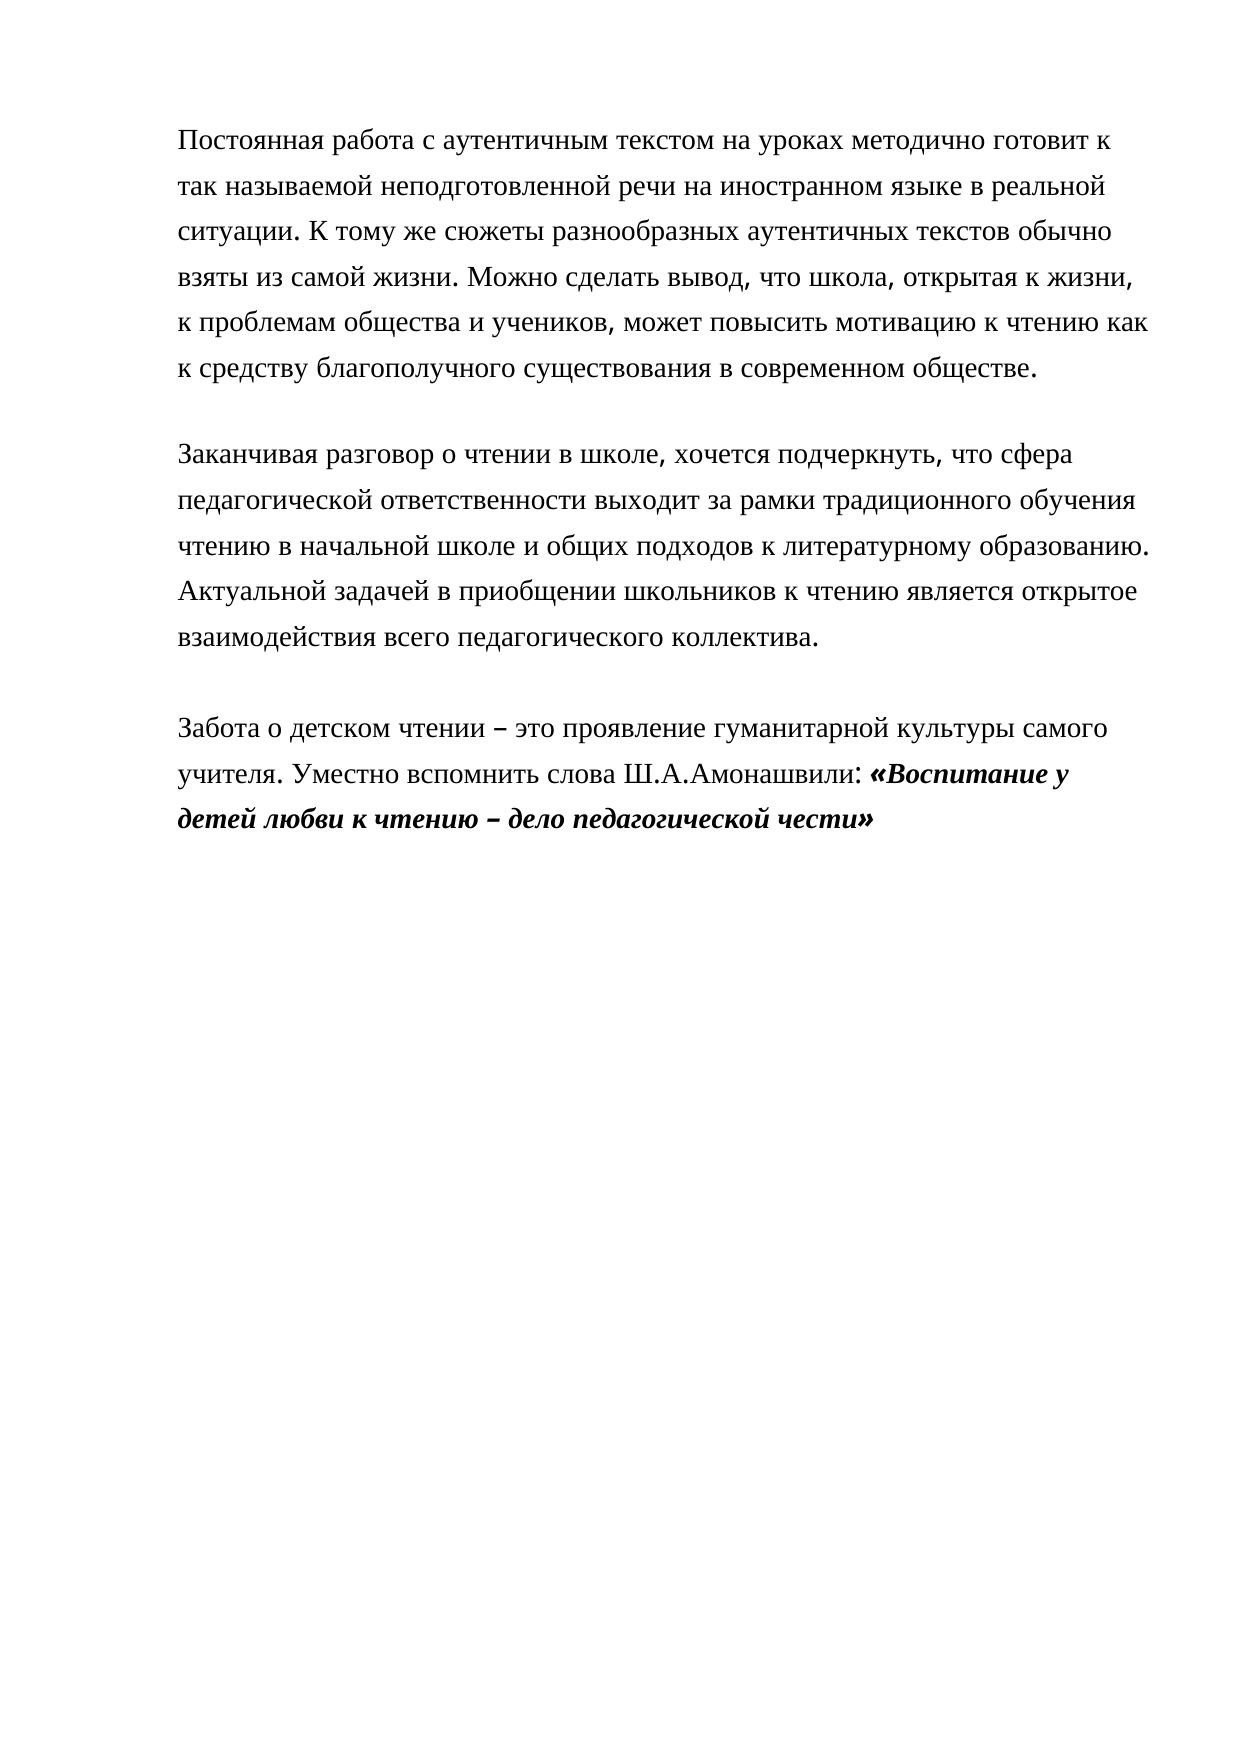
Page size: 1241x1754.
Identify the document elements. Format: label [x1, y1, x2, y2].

text [177, 118, 1152, 837]
